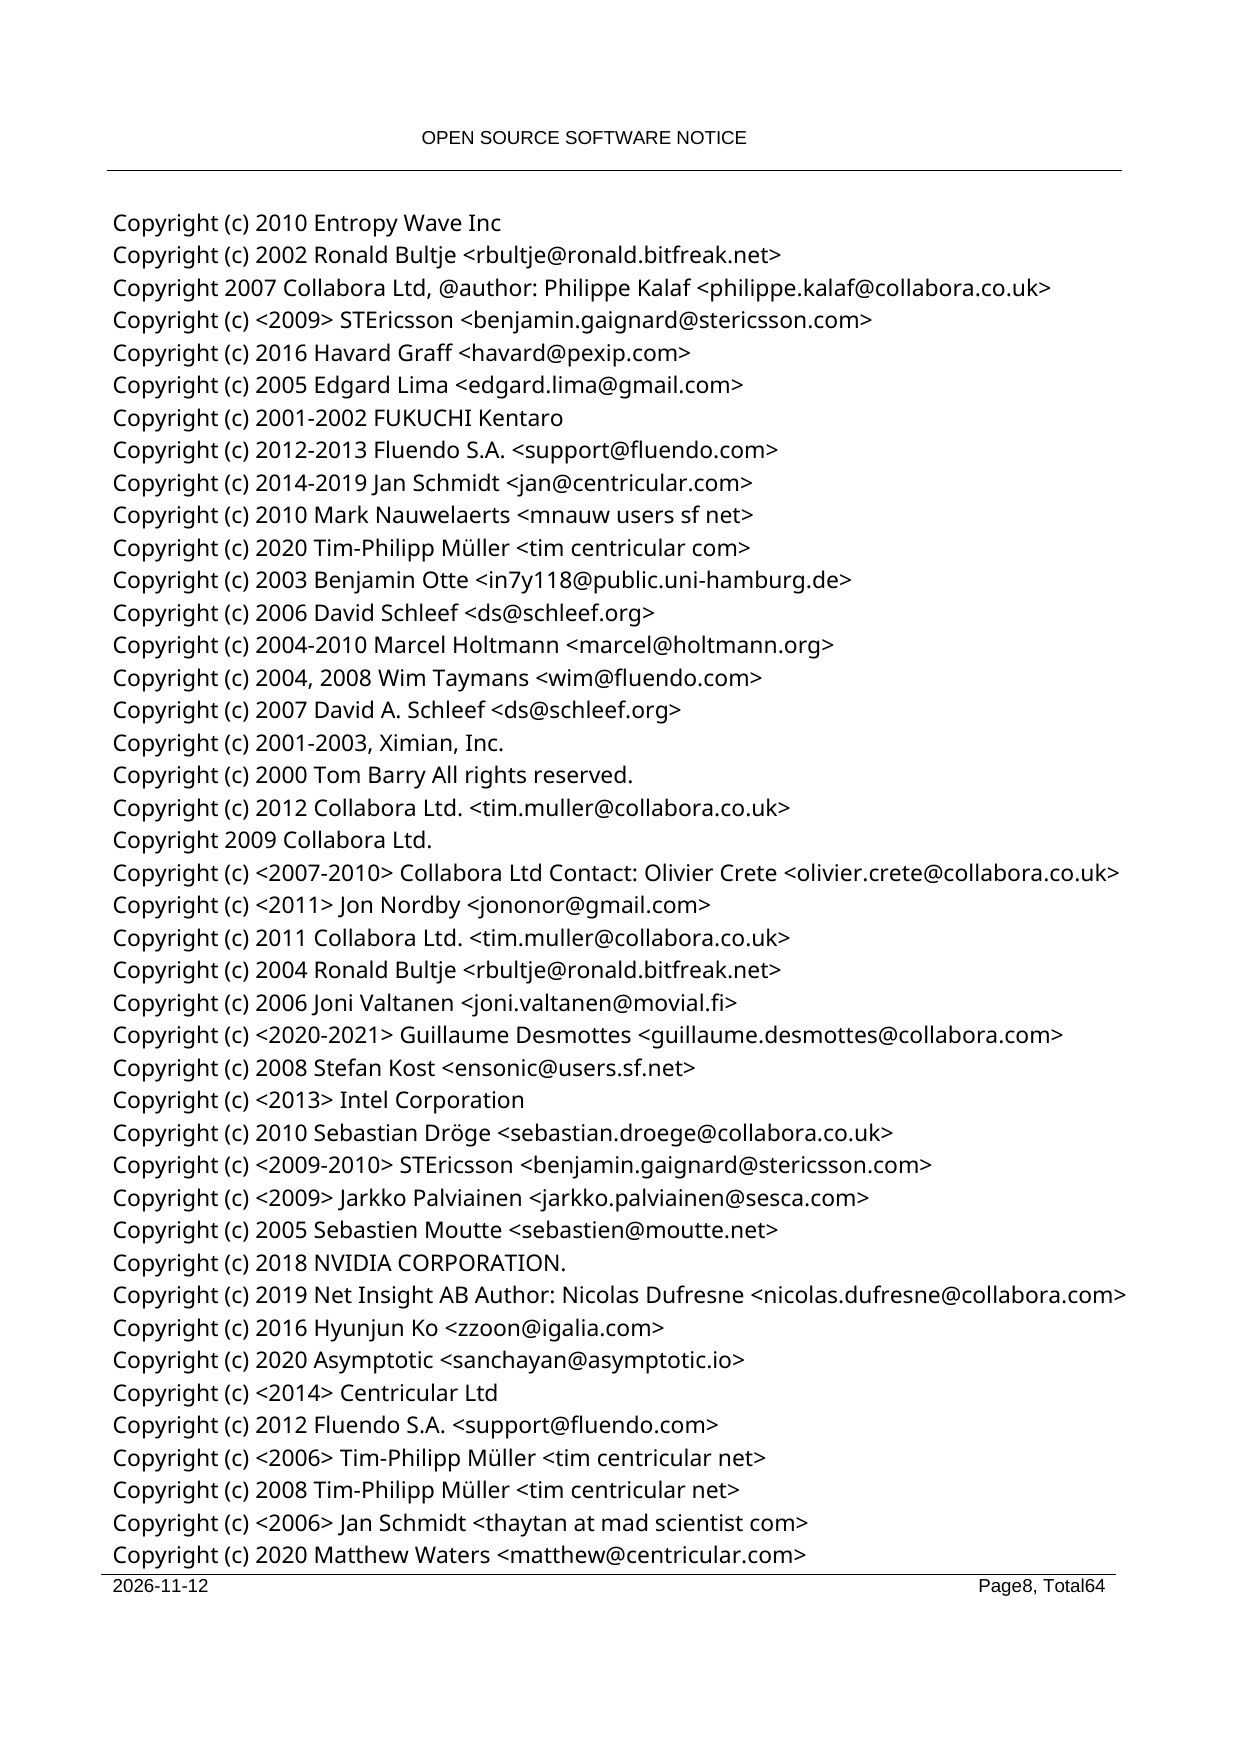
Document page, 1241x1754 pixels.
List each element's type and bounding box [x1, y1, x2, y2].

text [112, 206, 1128, 1571]
